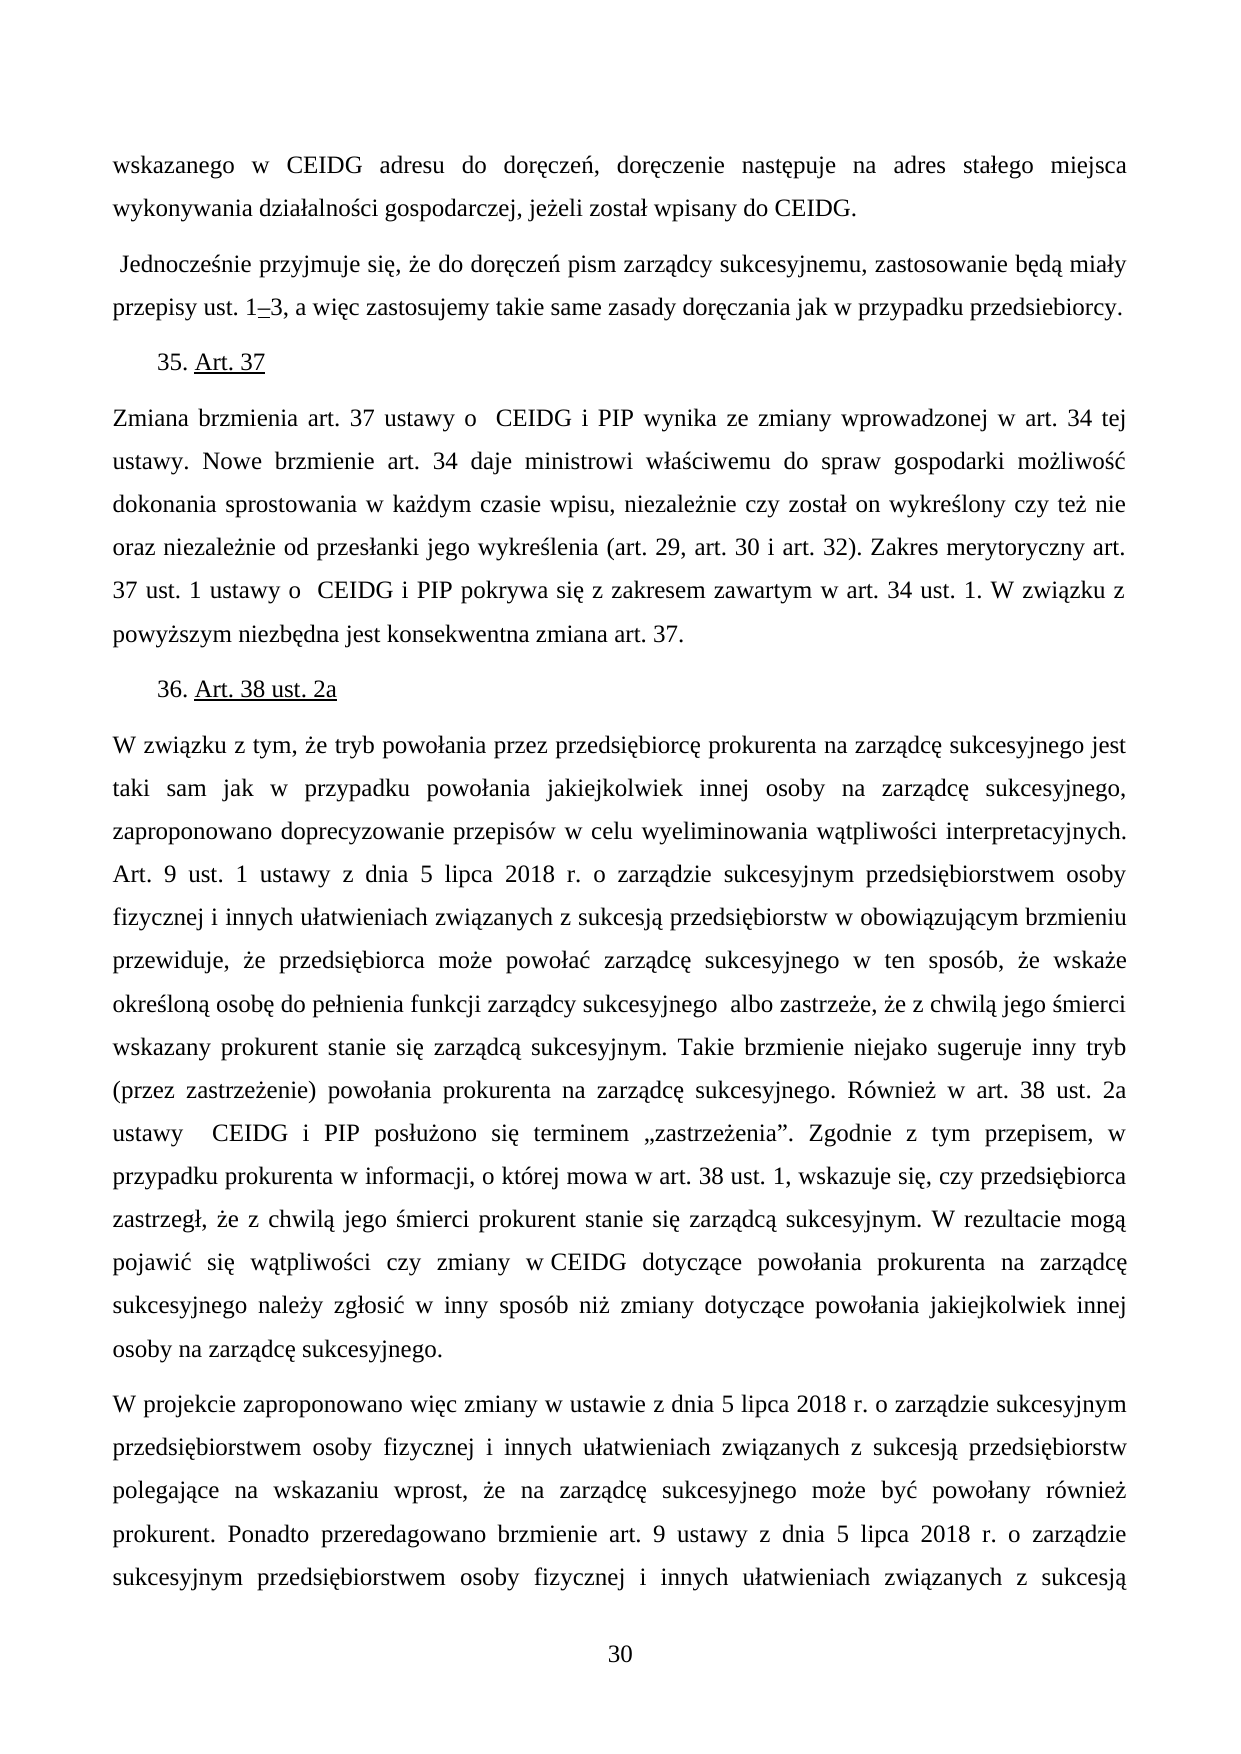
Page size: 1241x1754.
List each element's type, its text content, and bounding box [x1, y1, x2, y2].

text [112, 150, 1128, 222]
text Jednocześnie przyjmuje się, że do doręczeń pism zarządcy sukcesyjnemu, zastosowanie będą miały przepisy ust. 1–3, a więc zastosujemy takie same zasady doręczania jak w przypadku przedsiebiorcy. [112, 249, 1128, 321]
text Zmiana brzmienia art. 37 ustawy o CEIDG i PIP wynika ze zmiany wprowadzonej w art. 34 tej ustawy. Nowe brzmienie art. 34 daje ministrowi właściwemu do spraw gospodarki możliwość dokonania sprostowania w każdym czasie wpisu, niezależnie czy został on wykreślony czy też nie oraz niezależnie od przesłanki jego wykreślenia (art. 29, art. 30 i art. 32). Zakres merytoryczny art. 37 ust. 1 ustawy o CEIDG i PIP pokrywa się z zakresem zawartym w art. 34 ust. 1. W związku z powyższym niezbędna jest konsekwentna zmiana art. 37. [112, 403, 1128, 647]
list Art. 38 ust. 2a [157, 674, 1128, 703]
list Art. 37 [157, 347, 1128, 376]
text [112, 1389, 1128, 1591]
text W związku z tym, że tryb powołania przez przedsiębiorcę prokurenta na zarządcę sukcesyjnego jest taki sam jak w przypadku powołania jakiejkolwiek innej osoby na zarządcę sukcesyjnego, zaproponowano doprecyzowanie przepisów w celu wyeliminowania wątpliwości interpretacyjnych. Art. 9 ust. 1 ustawy z dnia 5 lipca 2018 r. o zarządzie sukcesyjnym przedsiębiorstwem osoby fizycznej i innych ułatwieniach związanych z sukcesją przedsiębiorstw w obowiązującym brzmieniu przewiduje, że przedsiębiorca może powołać zarządcę sukcesyjnego w ten sposób, że wskaże określoną osobę do pełnienia funkcji zarządcy sukcesyjnego albo zastrzeże, że z chwilą jego śmierci wskazany prokurent stanie się zarządcą sukcesyjnym. Takie brzmienie niejako sugeruje inny tryb (przez zastrzeżenie) powołania prokurenta na zarządcę sukcesyjnego. Również w art. 38 ust. 2a ustawy CEIDG i PIP posłużono się terminem „zastrzeżenia”. Zgodnie z tym przepisem, w przypadku prokurenta w informacji, o której mowa w art. 38 ust. 1, wskazuje się, czy przedsiębiorca zastrzegł, że z chwilą jego śmierci prokurent stanie się zarządcą sukcesyjnym. W rezultacie mogą pojawić się wątpliwości czy zmiany w CEIDG dotyczące powołania prokurenta na zarządcę sukcesyjnego należy zgłosić w inny sposób niż zmiany dotyczące powołania jakiejkolwiek innej osoby na zarządcę sukcesyjnego. [112, 730, 1128, 1362]
